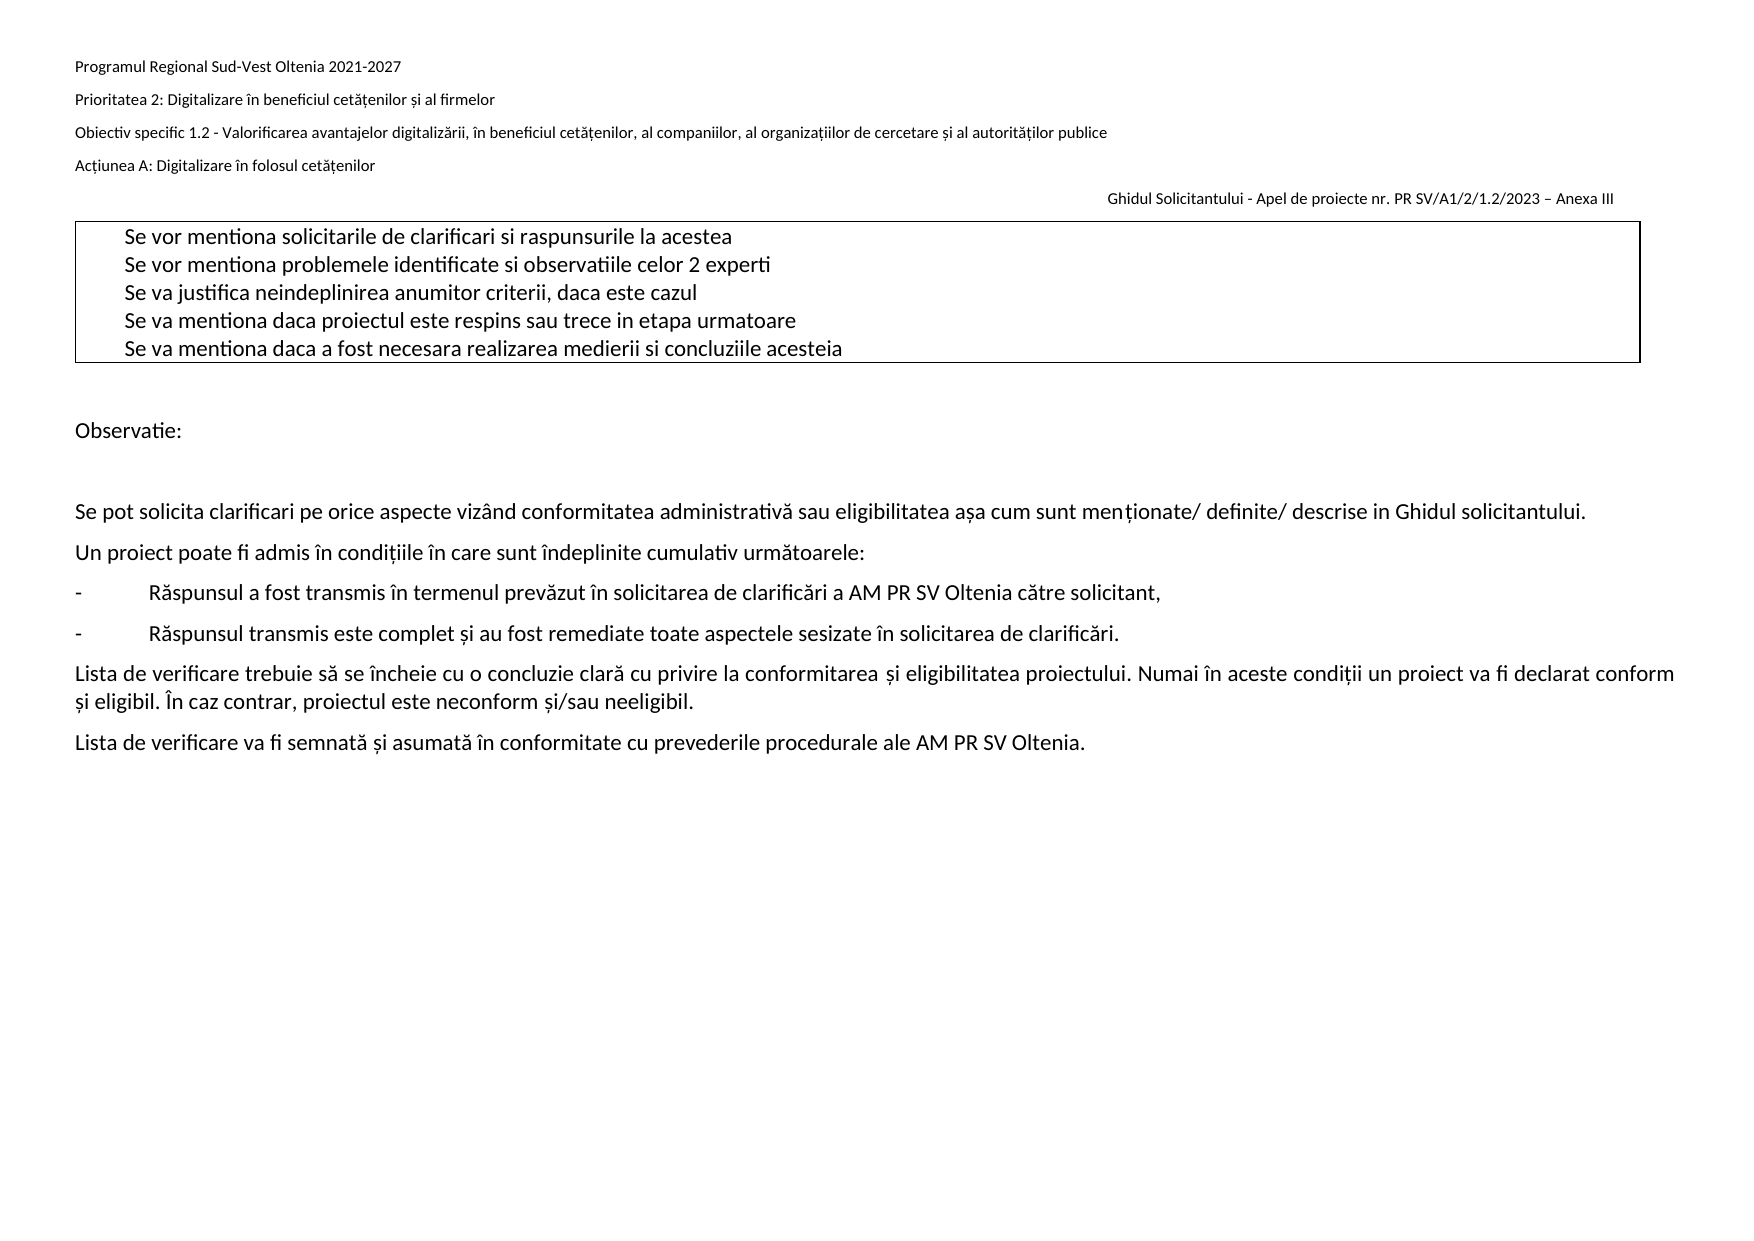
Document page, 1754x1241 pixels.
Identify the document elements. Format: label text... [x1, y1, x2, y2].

text Lista de verificare trebuie să se încheie cu o concluzie clară cu privire la conformitarea şi eligibilitatea proiectului. Numai în aceste condiții un proiect va fi declarat conform și eligibil. În caz contrar, proiectul este neconform şi/sau neeligibil. [75, 659, 1679, 715]
text Se pot solicita clarificari pe orice aspecte vizând conformitatea administrativă sau eligibilitatea așa cum sunt menţionate/ definite/ descrise in Ghidul solicitantului. [75, 497, 1679, 525]
text Observatie: [75, 416, 1679, 444]
text Lista de verificare va fi semnată şi asumată în conformitate cu prevederile procedurale ale AM PR SV Oltenia. [75, 728, 1679, 756]
text - Răspunsul transmis este complet și au fost remediate toate aspectele sesizate în solicitarea de clarificări. [75, 619, 1679, 647]
table_header Se vor mentiona solicitarile de clarificari si raspunsurile la acestea Se vor mentiona problemele identificate si observatiile celor 2 experti Se va justifica neindeplinirea anumitor criterii, daca este cazul Se va mentiona daca proiectul este respins sau trece in etapa urmatoare Se va mentiona daca a fost necesara realizarea medierii si concluziile acesteia [76, 222, 1639, 362]
text - Răspunsul a fost transmis în termenul prevăzut în solicitarea de clarificări a AM PR SV Oltenia către solicitant, [75, 578, 1679, 606]
text Un proiect poate fi admis în condițiile în care sunt îndeplinite cumulativ următoarele: [75, 538, 1679, 566]
